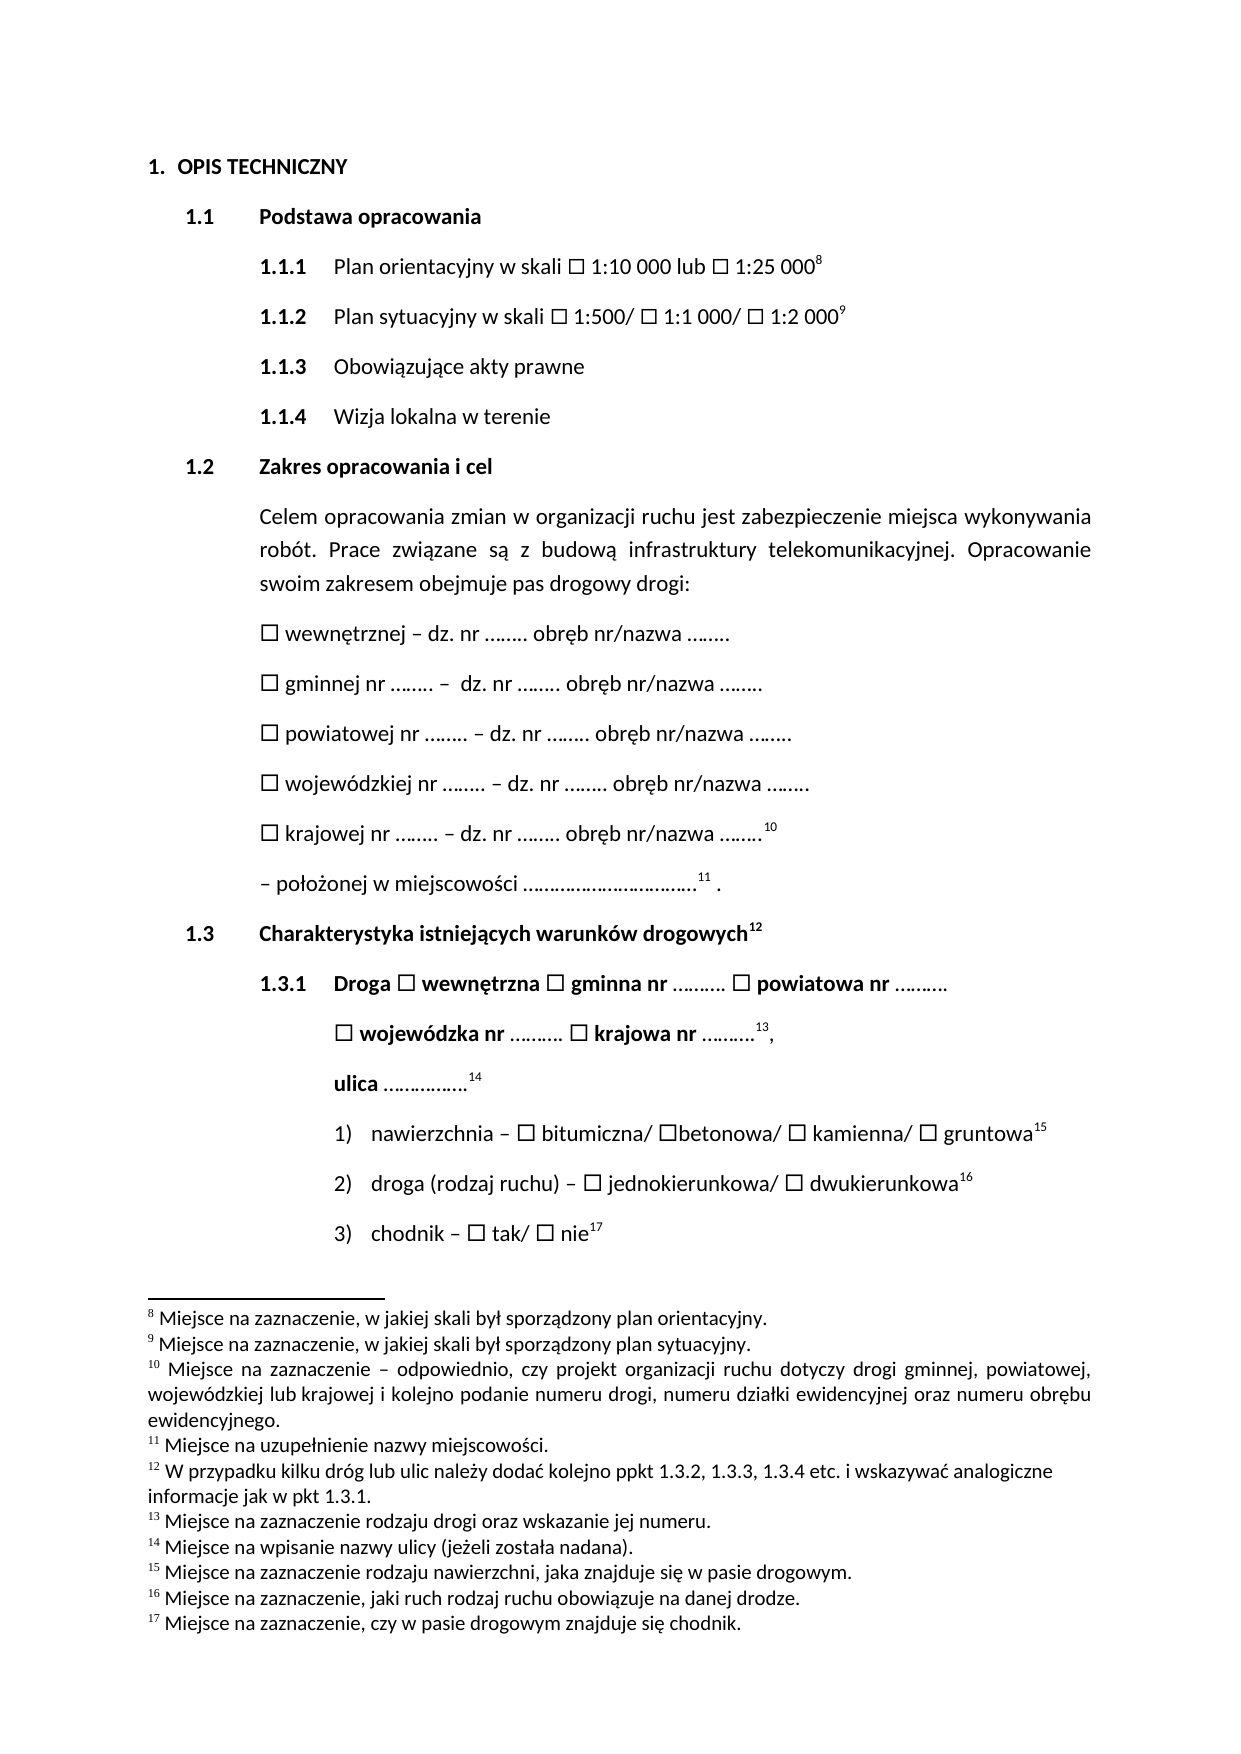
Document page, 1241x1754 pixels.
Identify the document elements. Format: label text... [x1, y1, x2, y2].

list OPIS TECHNICZNY [148, 148, 1093, 181]
text wojewódzkiej nr …….. – dz. nr …….. obręb nr/nazwa …….. [259, 764, 1093, 798]
list Zakres opracowania i cel [185, 448, 1093, 481]
list Plan sytuacyjny w skali 1:500/ 1:1 000/ 1:2 000 [259, 298, 1093, 331]
list chodnik – tak/ nie [334, 1214, 1093, 1248]
text gminnej nr …….. – dz. nr …….. obręb nr/nazwa …….. [259, 664, 1093, 698]
list Obowiązujące akty prawne [259, 348, 1093, 381]
list Droga wewnętrzna gminna nr ………. powiatowa nr ………. [259, 964, 1093, 998]
text krajowej nr …….. – dz. nr …….. obręb nr/nazwa …….. [259, 814, 1093, 848]
list droga (rodzaj ruchu) – jednokierunkowa/ dwukierunkowa [334, 1164, 1093, 1198]
list wojewódzka nr ………. krajowa nr ………., [334, 1014, 1093, 1048]
list Podstawa opracowania [185, 198, 1093, 231]
list Plan orientacyjny w skali 1:10 000 lub 1:25 000 [259, 248, 1093, 281]
list ulica ……………. [334, 1064, 1093, 1098]
text – położonej w miejscowości …………………………… . [259, 864, 1093, 898]
text Celem opracowania zmian w organizacji ruchu jest zabezpieczenie miejsca wykonywania robót. Prace związane są z budową infrastruktury telekomunikacyjnej. Opracowanie swoim zakresem obejmuje pas drogowy drogi: [259, 498, 1093, 598]
list nawierzchnia – bitumiczna/ betonowa/ kamienna/ gruntowa [334, 1114, 1093, 1148]
list Charakterystyka istniejących warunków drogowych [185, 914, 1093, 948]
text powiatowej nr …….. – dz. nr …….. obręb nr/nazwa …….. [259, 714, 1093, 748]
list Wizja lokalna w terenie [259, 398, 1093, 431]
text wewnętrznej – dz. nr …….. obręb nr/nazwa …….. [259, 614, 1093, 648]
